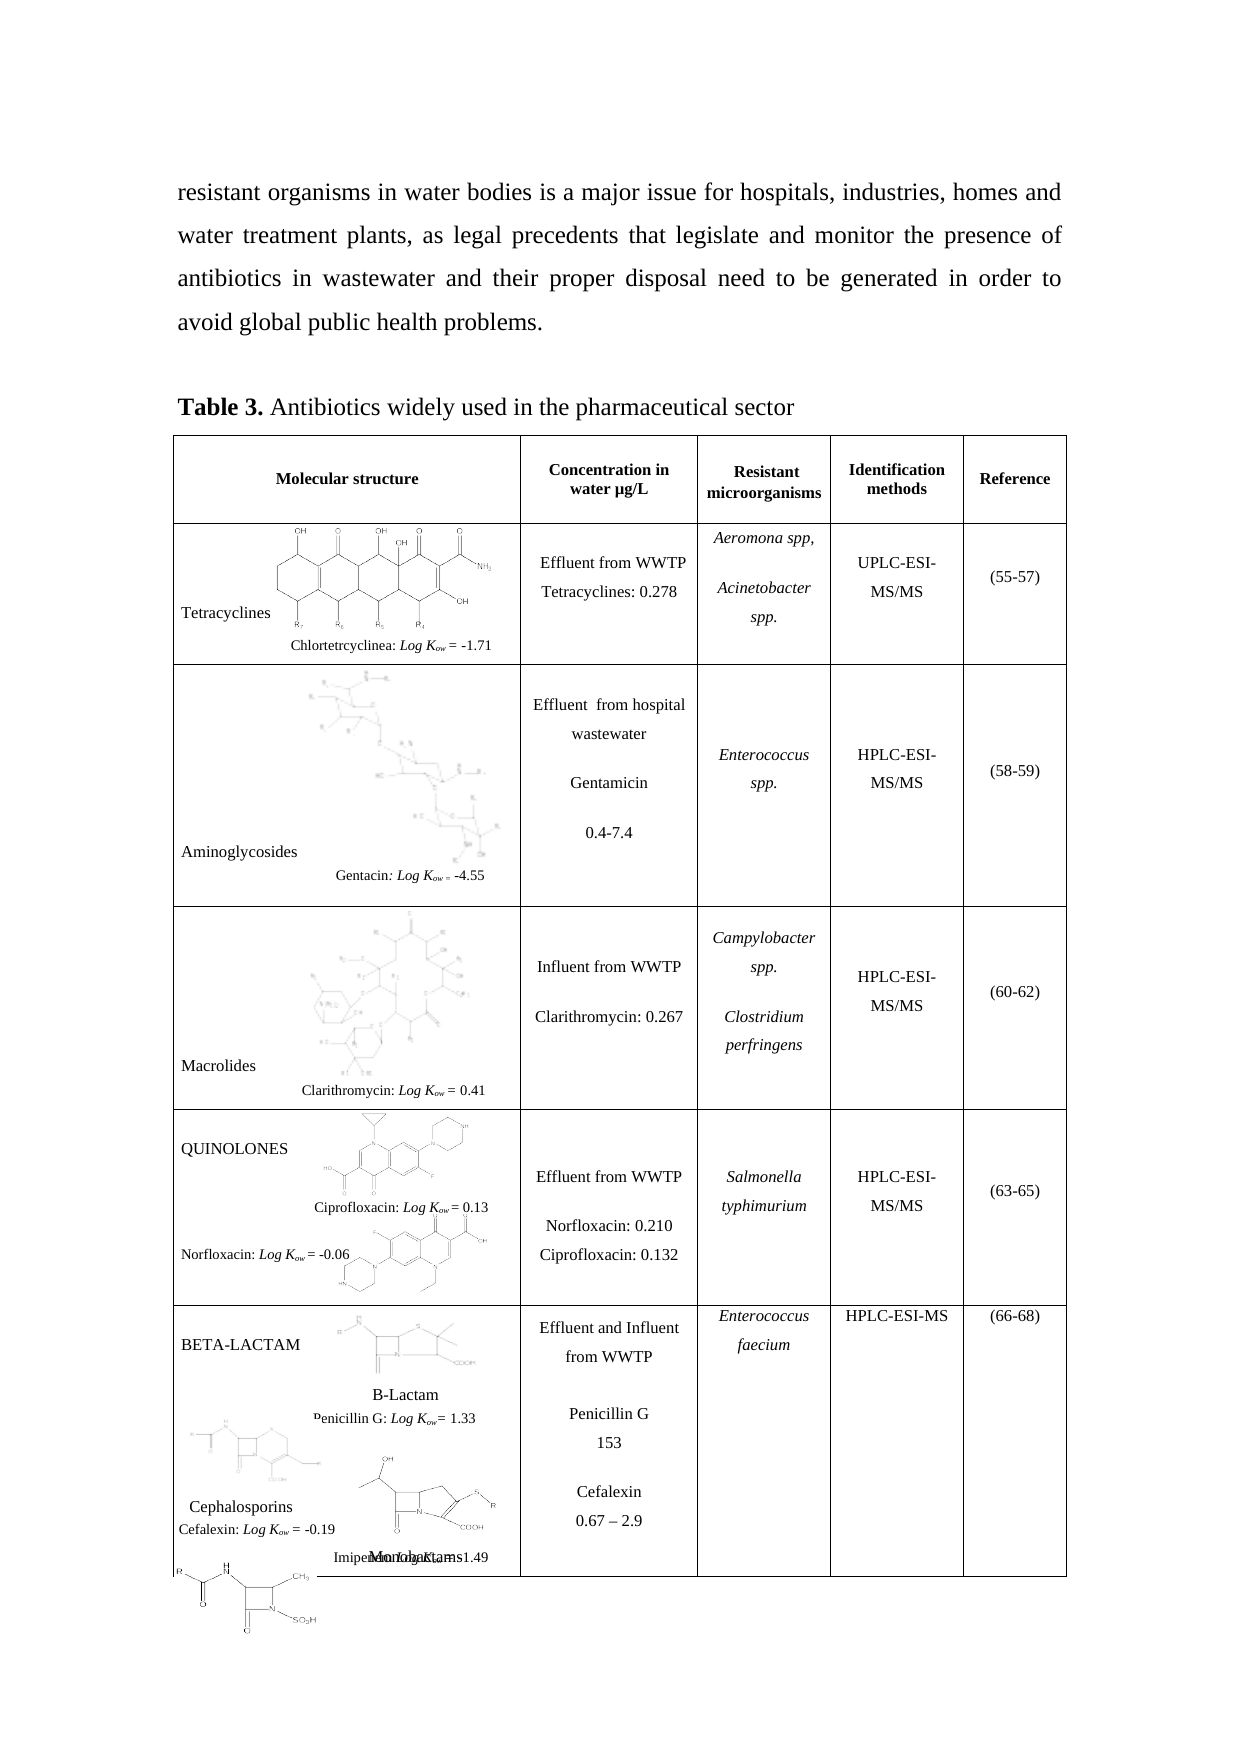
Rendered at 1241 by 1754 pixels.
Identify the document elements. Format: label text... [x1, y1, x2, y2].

table_cell Influent from WWTP Clarithromycin: 0.267 [521, 907, 697, 1109]
table_cell Macrolides [174, 907, 520, 1109]
table_cell Salmonella typhimurium [698, 1110, 830, 1305]
table_cell (55-57) [964, 524, 1066, 663]
table_cell QUINOLONES Ciprofloxacin: Log Kow = 0.13 Norfloxacin: Log Kow = -0.06 [174, 1110, 520, 1305]
table_cell Campylobacter spp. Clostridium perfringens [698, 907, 830, 1109]
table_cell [698, 1306, 830, 1576]
text Table 3. Antibiotics widely used in the pharmaceutical sector [177, 392, 1063, 420]
table_header Reference [964, 436, 1066, 523]
table_header Resistant microorganisms [698, 436, 830, 523]
table_cell Effluent from WWTP Norfloxacin: 0.210 Ciprofloxacin: 0.132 [521, 1110, 697, 1305]
table_cell Aminoglycosides [174, 665, 520, 906]
table_cell (58-59) [964, 665, 1066, 906]
table_cell HPLC-ESI-MS/MS [831, 907, 963, 1109]
table_cell UPLC-ESI-MS/MS [831, 524, 963, 663]
table_cell Tetracyclines [174, 524, 520, 663]
table_cell (60-62) [964, 907, 1066, 1109]
table_cell HPLC-ESI-MS/MS [831, 1110, 963, 1305]
table_cell HPLC-ESI-MS [831, 1306, 963, 1576]
table_header Molecular structure [174, 436, 520, 523]
table_cell Effluent from WWTP Tetracyclines: 0.278 [521, 524, 697, 663]
table_cell (63-65) [964, 1110, 1066, 1305]
table_header Concentration in water µg/L [521, 436, 697, 523]
table_cell Effluent from hospital wastewater Gentamicin 0.4-7.4 [521, 665, 697, 906]
table_cell (66-68) [964, 1306, 1066, 1576]
table_cell Enterococcus spp. [698, 665, 830, 906]
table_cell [521, 1306, 697, 1576]
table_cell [174, 1306, 520, 1576]
table_cell Aeromona spp, Acinetobacter spp. [698, 524, 830, 663]
table_cell HPLC-ESI-MS/MS [831, 665, 963, 906]
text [177, 177, 1063, 335]
table_header Identification methods [831, 436, 963, 523]
